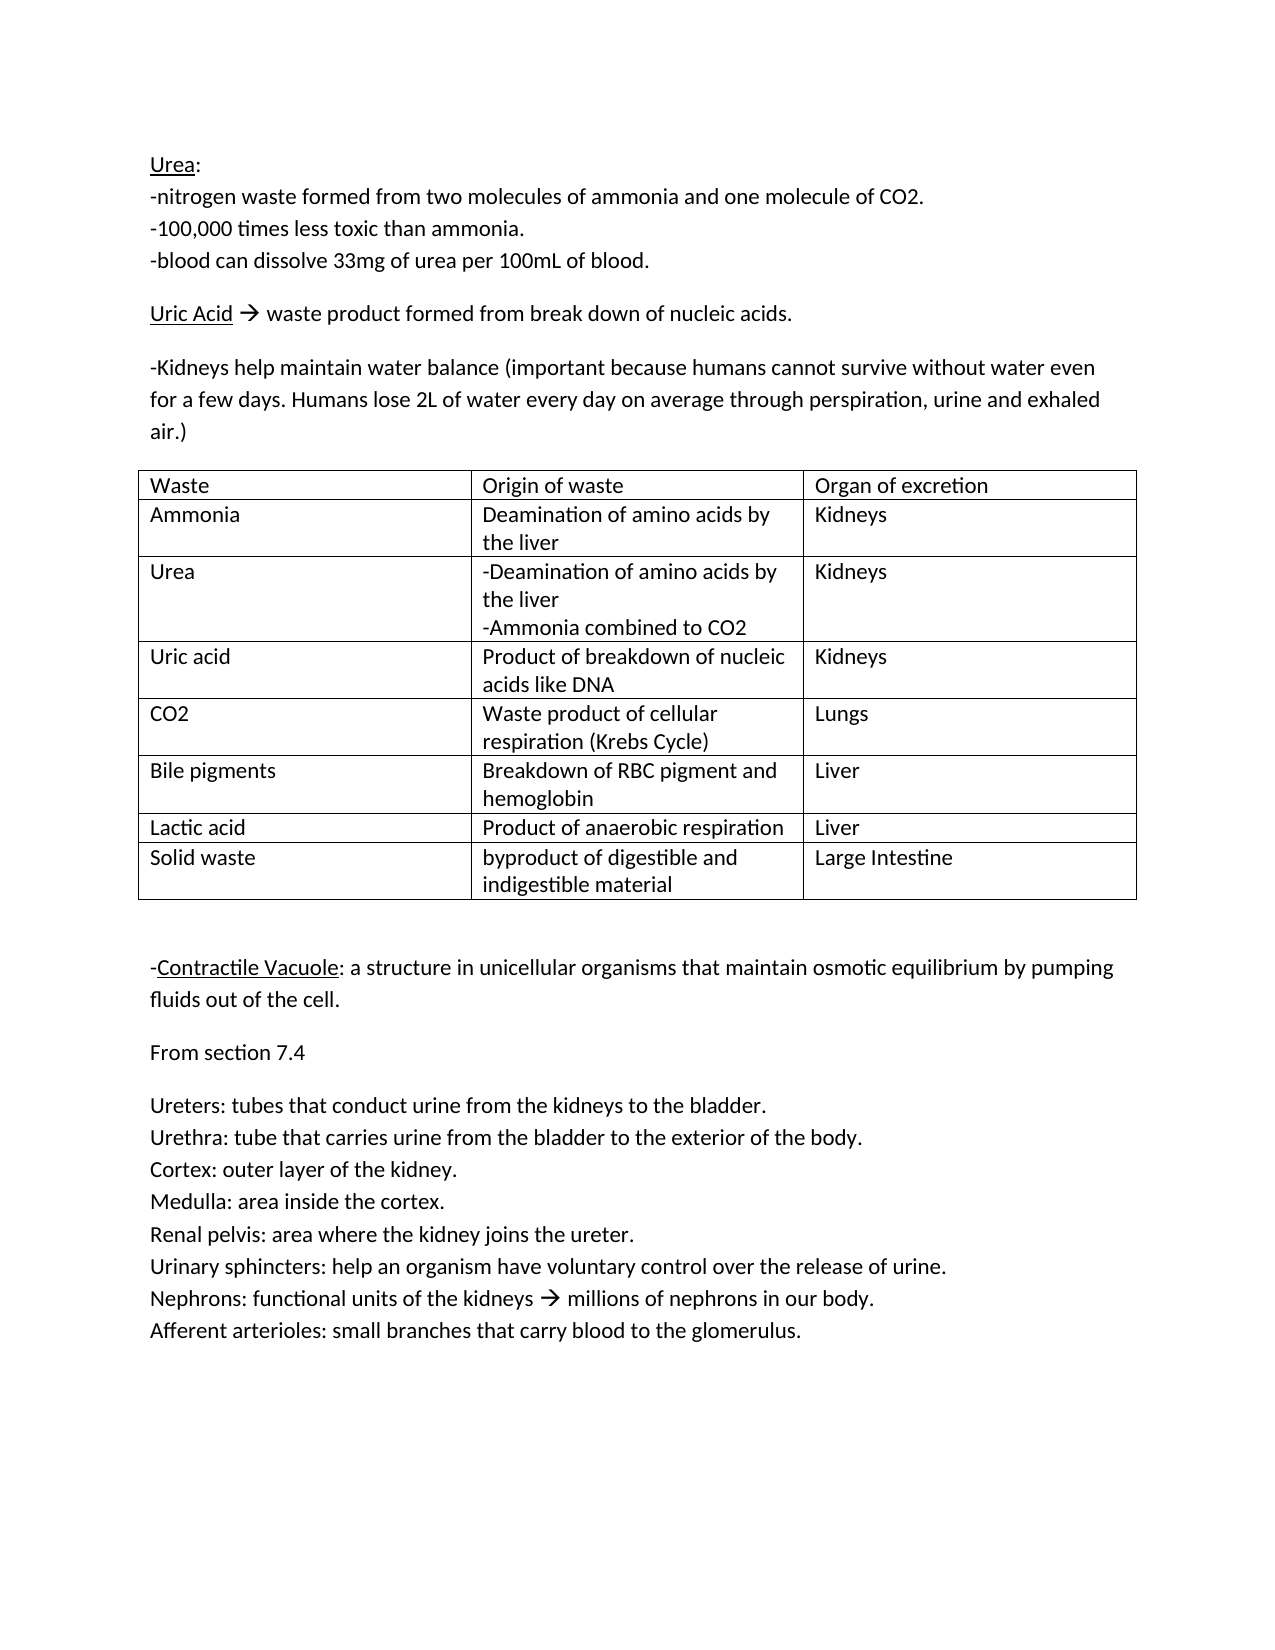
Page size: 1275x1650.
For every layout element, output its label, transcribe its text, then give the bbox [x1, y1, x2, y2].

text -Contractile Vacuole: a structure in unicellular organisms that maintain osmotic equilibrium by pumping fluids out of the cell. [150, 953, 1125, 1013]
table_cell Bile pigments [139, 756, 471, 812]
text -Kidneys help maintain water balance (important because humans cannot survive without water even for a few days. Humans lose 2L of water every day on average through perspiration, urine and exhaled air.) [150, 353, 1125, 445]
table_cell Lactic acid [139, 814, 471, 842]
table_header Waste [139, 471, 471, 499]
table_cell CO2 [139, 699, 471, 755]
table_cell Kidneys [804, 642, 1136, 698]
table_cell byproduct of digestible and indigestible material [472, 843, 803, 899]
table_cell Deamination of amino acids by the liver [472, 500, 803, 556]
table_cell Ammonia [139, 500, 471, 556]
text From section 7.4 [150, 1038, 1125, 1066]
table_header Origin of waste [472, 471, 803, 499]
table_cell Urea [139, 557, 471, 641]
table_cell -Deamination of amino acids by the liver -Ammonia combined to CO2 [472, 557, 803, 641]
text Urea: -nitrogen waste formed from two molecules of ammonia and one molecule of CO2. -100,000 times less toxic than ammonia. -blood can dissolve 33mg of urea per 100mL of blood. [150, 150, 1125, 274]
table_cell Waste product of cellular respiration (Krebs Cycle) [472, 699, 803, 755]
table_cell Large Intestine [804, 843, 1136, 899]
table_cell Product of breakdown of nucleic acids like DNA [472, 642, 803, 698]
table_cell Solid waste [139, 843, 471, 899]
text Uric Acid waste product formed from break down of nucleic acids. [150, 299, 1125, 328]
table_cell Liver [804, 756, 1136, 812]
table_cell Breakdown of RBC pigment and hemoglobin [472, 756, 803, 812]
text Ureters: tubes that conduct urine from the kidneys to the bladder. Urethra: tube that carries urine from the bladder to the exterior of the body. Cortex: outer layer of the kidney. Medulla: area inside the cortex. Renal pelvis: area where the kidney joins the ureter. Urinary sphincters: help an organism have voluntary control over the release of urine. Nephrons: functional units of the kidneys millions of nephrons in our body. Afferent arterioles: small branches that carry blood to the glomerulus. [150, 1091, 1125, 1344]
table_cell Uric acid [139, 642, 471, 698]
table_cell Kidneys [804, 500, 1136, 556]
table_cell Liver [804, 814, 1136, 842]
table_cell Kidneys [804, 557, 1136, 641]
table_cell Lungs [804, 699, 1136, 755]
table_cell Product of anaerobic respiration [472, 814, 803, 842]
table_header Organ of excretion [804, 471, 1136, 499]
